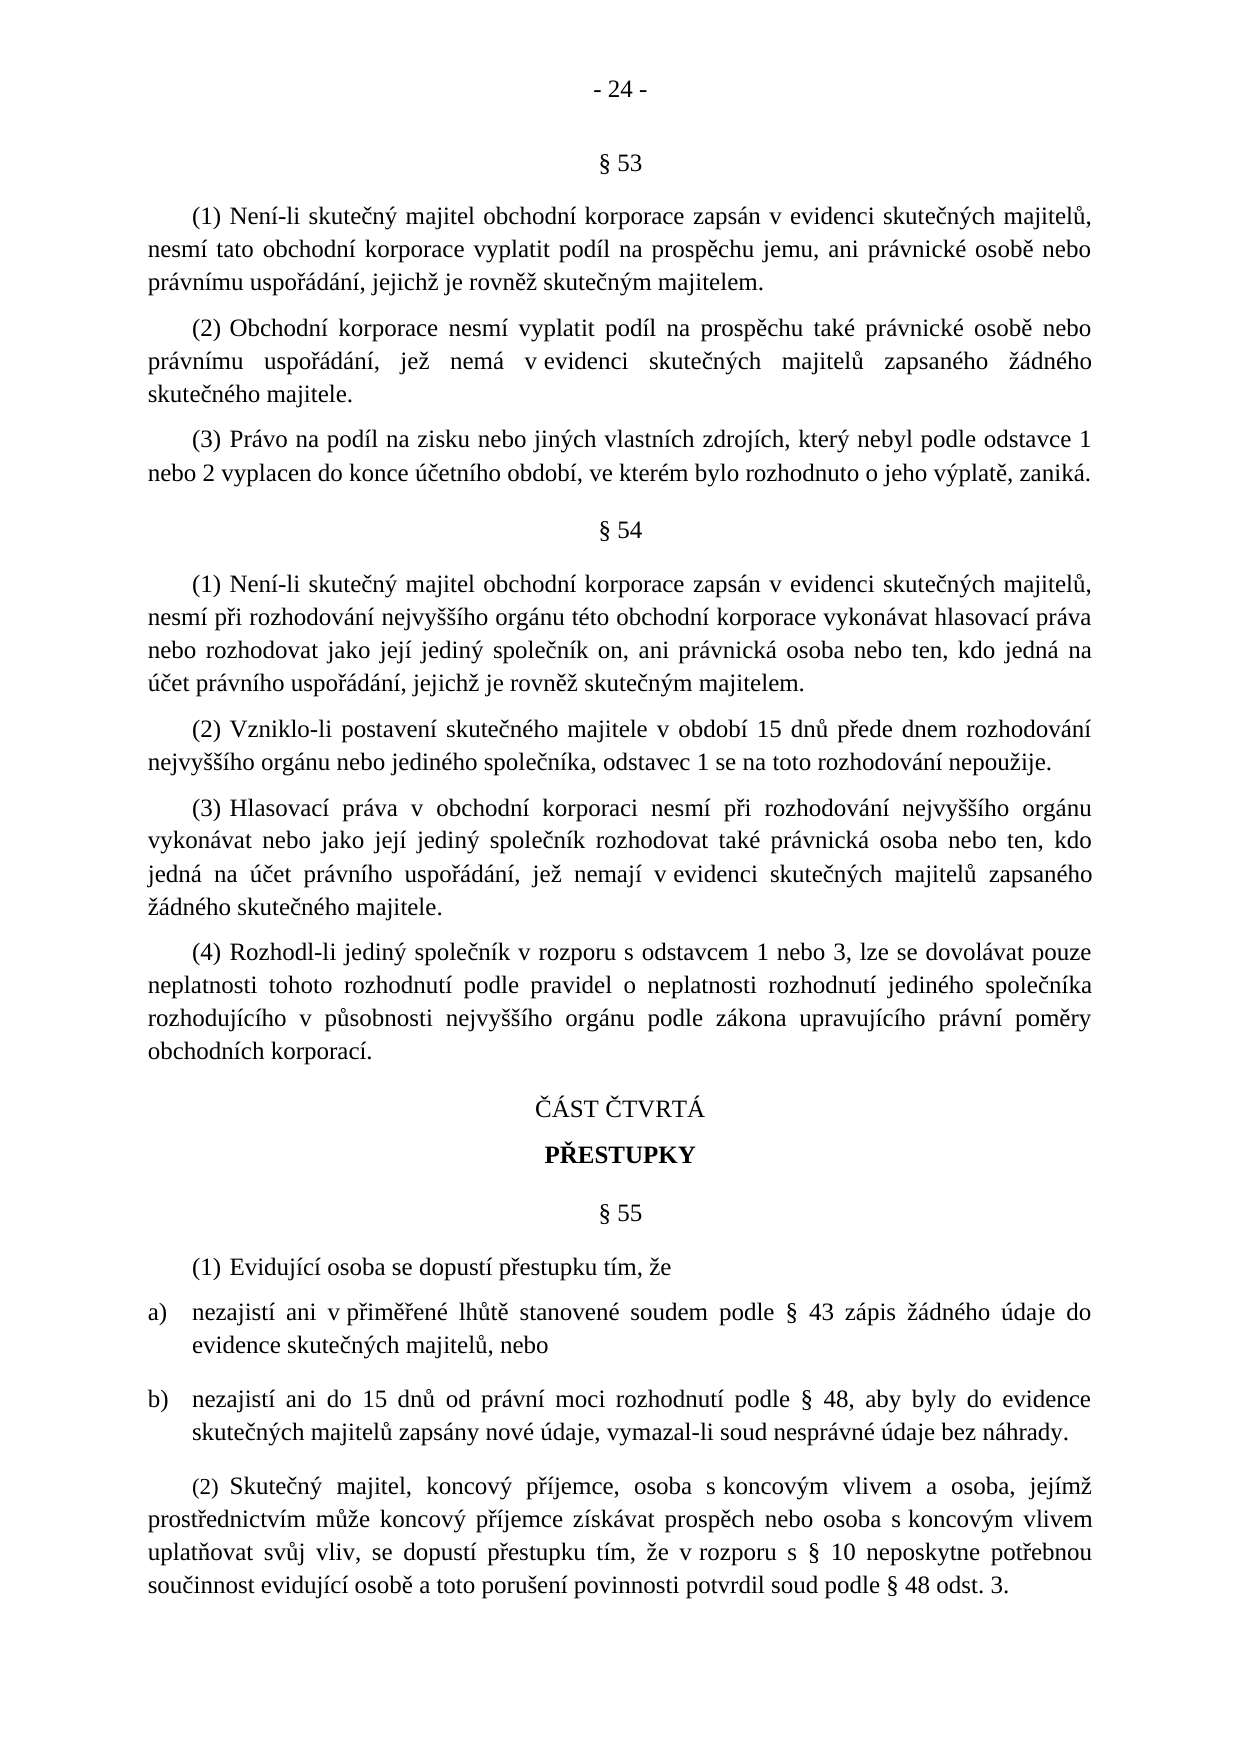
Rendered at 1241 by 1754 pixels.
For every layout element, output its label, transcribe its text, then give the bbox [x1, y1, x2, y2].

list Evidující osoba se dopustí přestupku tím, že [148, 1252, 1093, 1280]
text ČÁST ČTVRTÁ [148, 1094, 1093, 1123]
list Není-li skutečný majitel obchodní korporace zapsán v evidenci skutečných majitelů, nesmí tato obchodní korporace vyplatit podíl na prospěchu jemu, ani právnické osobě nebo právnímu uspořádání, jejichž je rovněž skutečným majitelem. [148, 201, 1093, 296]
text § 54 [148, 516, 1093, 544]
list Není-li skutečný majitel obchodní korporace zapsán v evidenci skutečných majitelů, nesmí při rozhodování nejvyššího orgánu této obchodní korporace vykonávat hlasovací práva nebo rozhodovat jako její jediný společník on, ani právnická osoba nebo ten, kdo jedná na účet právního uspořádání, jejichž je rovněž skutečným majitelem. [148, 569, 1093, 697]
text § 55 [148, 1198, 1093, 1227]
list Vzniklo-li postavení skutečného majitele v období 15 dnů přede dnem rozhodování nejvyššího orgánu nebo jediného společníka, odstavec 1 se na toto rozhodování nepoužije. [148, 714, 1093, 776]
list Obchodní korporace nesmí vyplatit podíl na prospěchu také právnické osobě nebo právnímu uspořádání, jež nemá v evidenci skutečných majitelů zapsaného žádného skutečného majitele. [148, 313, 1093, 408]
text § 53 [148, 148, 1093, 176]
text Rozhodl-li jediný společník v rozporu s odstavcem 1 nebo 3, lze se dovolávat pouze neplatnosti tohoto rozhodnutí podle pravidel o neplatnosti rozhodnutí jediného společníka rozhodujícího v působnosti nejvyššího orgánu podle zákona upravujícího právní poměry obchodních korporací. [148, 937, 1093, 1065]
text nezajistí ani v přiměřené lhůtě stanovené soudem podle § 43 zápis žádného údaje do evidence skutečných majitelů, nebo [148, 1297, 1093, 1359]
text nezajistí ani do 15 dnů od právní moci rozhodnutí podle § 48, aby byly do evidence skutečných majitelů zapsány nové údaje, vymazal-li soud nesprávné údaje bez náhrady. [148, 1384, 1093, 1446]
list Právo na podíl na zisku nebo jiných vlastních zdrojích, který nebyl podle odstavce 1 nebo 2 vyplacen do konce účetního období, ve kterém bylo rozhodnuto o jeho výplatě, zaniká. [148, 424, 1093, 486]
text Hlasovací práva v obchodní korporaci nesmí při rozhodování nejvyššího orgánu vykonávat nebo jako její jediný společník rozhodovat také právnická osoba nebo ten, kdo jedná na účet právního uspořádání, jež nemají v evidenci skutečných majitelů zapsaného žádného skutečného majitele. [148, 793, 1093, 920]
text Skutečný majitel, koncový příjemce, osoba s koncovým vlivem a osoba, jejímž prostřednictvím může koncový příjemce získávat prospěch nebo osoba s koncovým vlivem uplatňovat svůj vliv, se dopustí přestupku tím, že v rozporu s § 10 neposkytne potřebnou součinnost evidující osobě a toto porušení povinnosti potvrdil soud podle § 48 odst. 3. [148, 1471, 1093, 1599]
text PŘESTUPKY [148, 1140, 1093, 1168]
